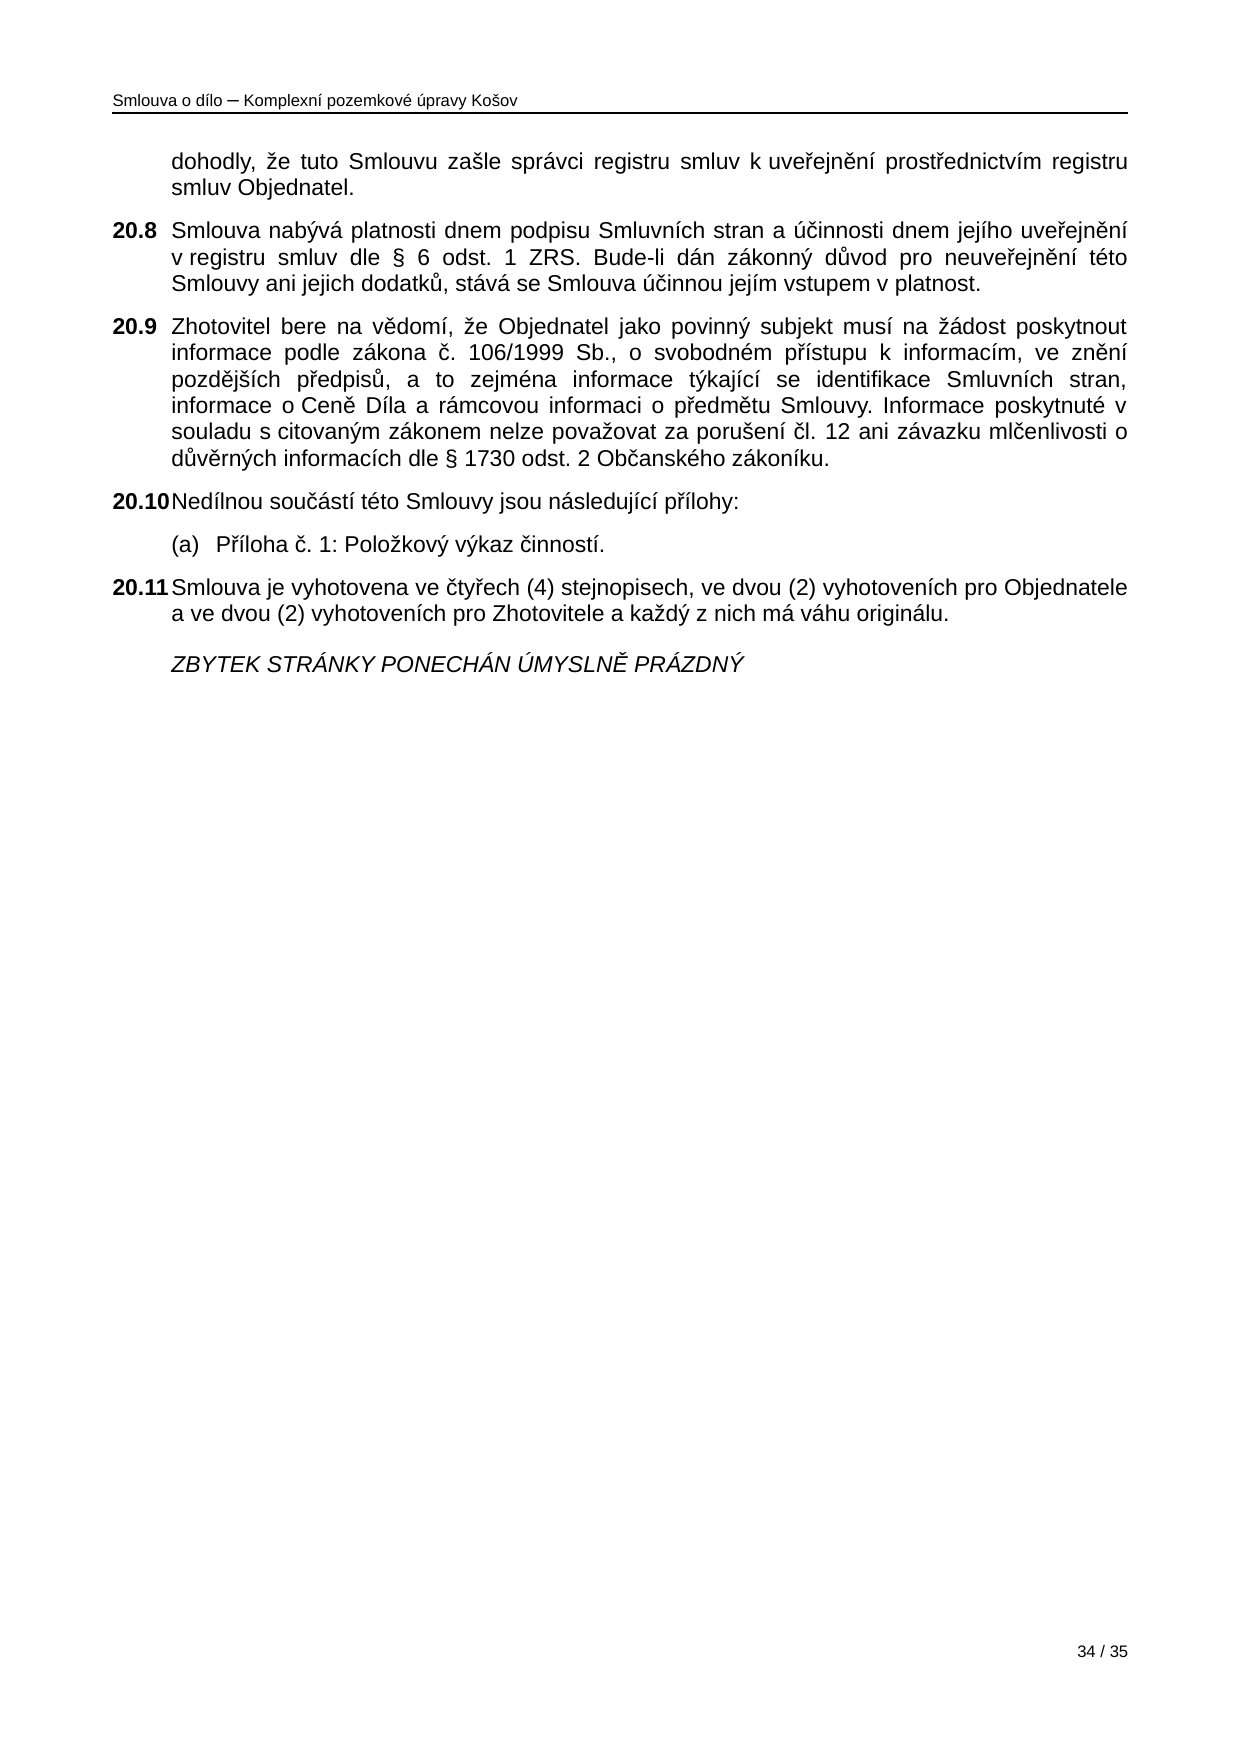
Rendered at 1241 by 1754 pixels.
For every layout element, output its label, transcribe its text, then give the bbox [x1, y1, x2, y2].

text Zhotovitel bere na vědomí, že Objednatel jako povinný subjekt musí na žádost poskytnout informace podle zákona č. 106/1999 Sb., o svobodném přístupu k informacím, ve znění pozdějších předpisů, a to zejména informace týkající se identifikace Smluvních stran, informace o Ceně Díla a rámcovou informaci o předmětu Smlouvy. Informace poskytnuté v souladu s citovaným zákonem nelze považovat za porušení čl. 12 ani závazku mlčenlivosti o důvěrných informacích dle § 1730 odst. 2 Občanského zákoníku. [112, 313, 1128, 471]
text Nedílnou součástí této Smlouvy jsou následující přílohy: [112, 488, 1128, 514]
list ZBYTEK STRÁNKY PONECHÁN ÚMYSLNĚ PRÁZDNÝ [171, 651, 1128, 678]
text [112, 148, 1128, 200]
list Příloha č. 1: Položkový výkaz činností. [171, 531, 1128, 557]
text Smlouva je vyhotovena ve čtyřech (4) stejnopisech, ve dvou (2) vyhotoveních pro Objednatele a ve dvou (2) vyhotoveních pro Zhotovitele a každý z nich má váhu originálu. [112, 574, 1128, 626]
text Smlouva nabývá platnosti dnem podpisu Smluvních stran a účinnosti dnem jejího uveřejnění v registru smluv dle § 6 odst. 1 ZRS. Bude-li dán zákonný důvod pro neuveřejnění této Smlouvy ani jejich dodatků, stává se Smlouva účinnou jejím vstupem v platnost. [112, 217, 1128, 296]
